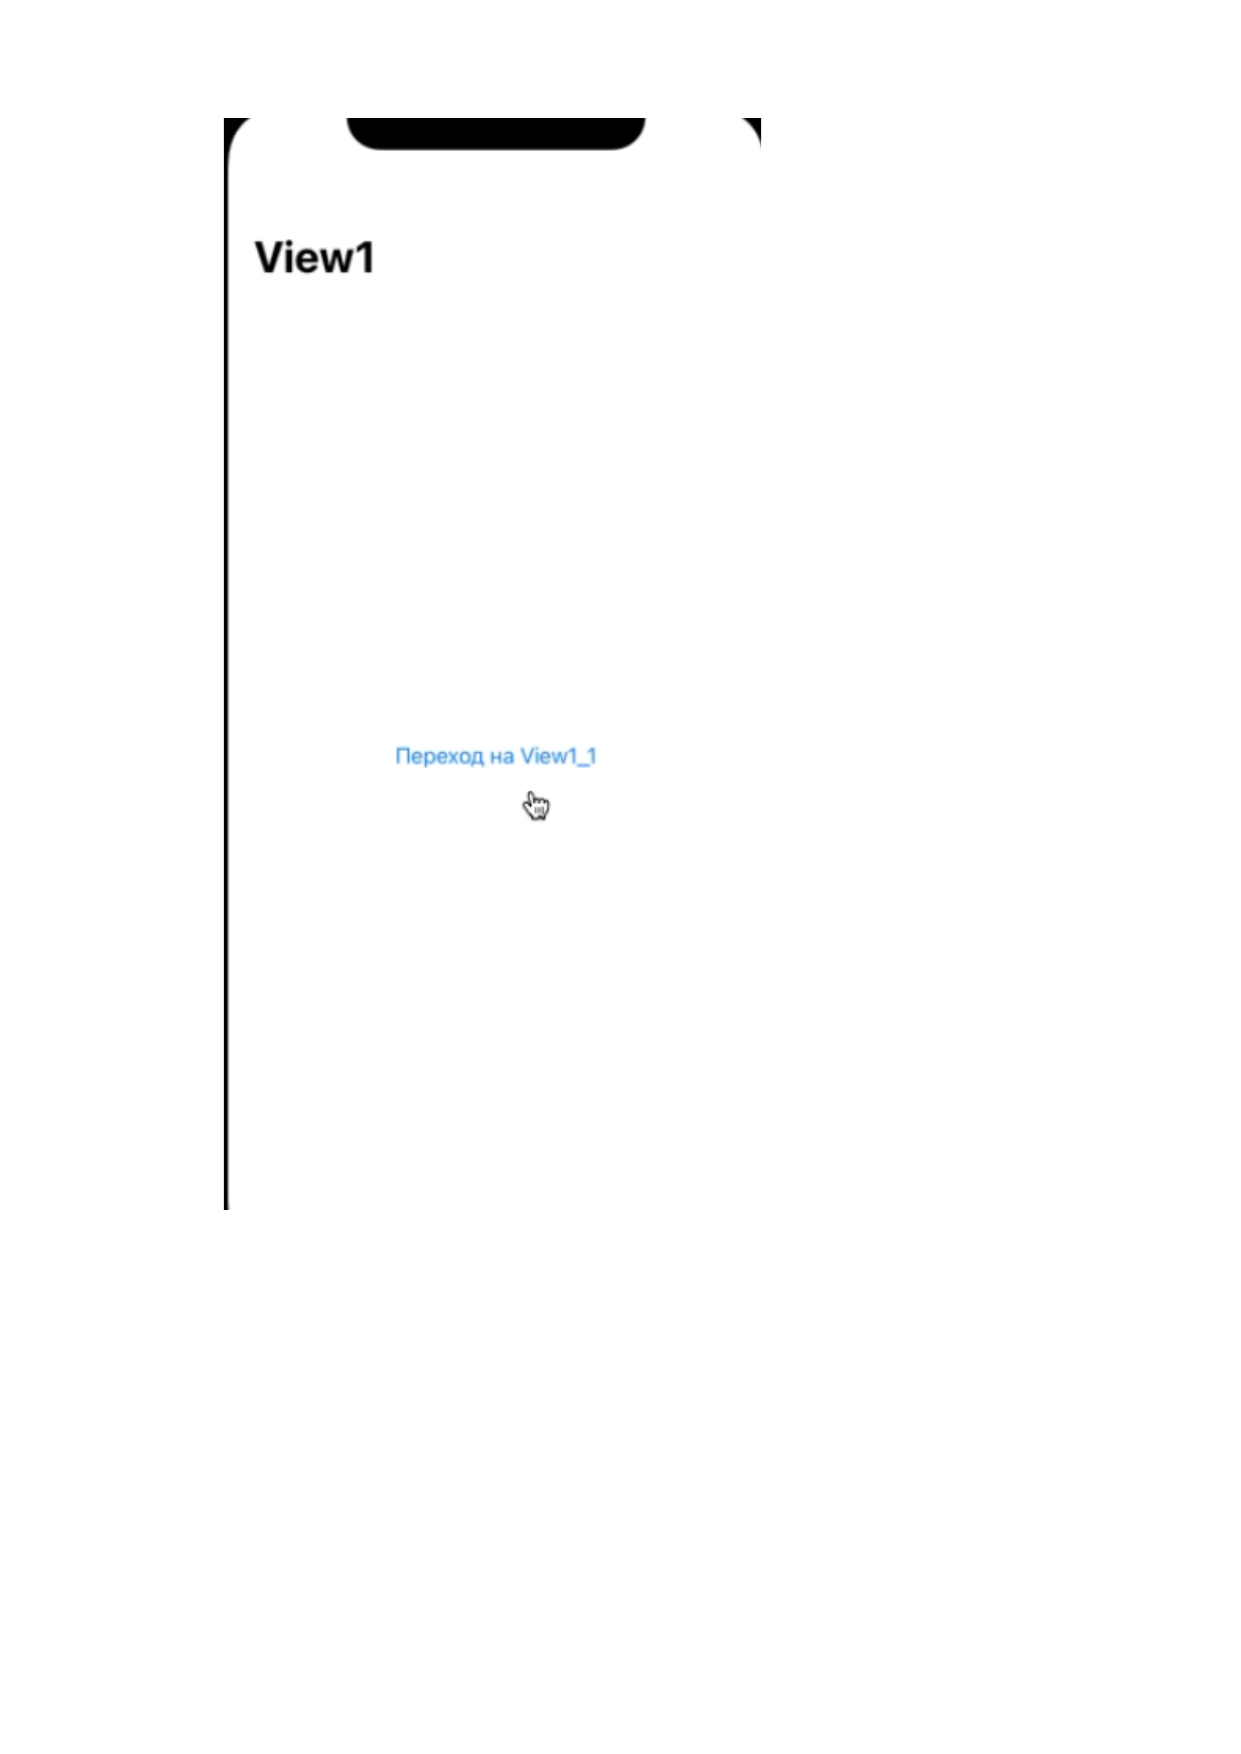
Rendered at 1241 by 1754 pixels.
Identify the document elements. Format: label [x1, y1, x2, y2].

picture [223, 118, 762, 1210]
